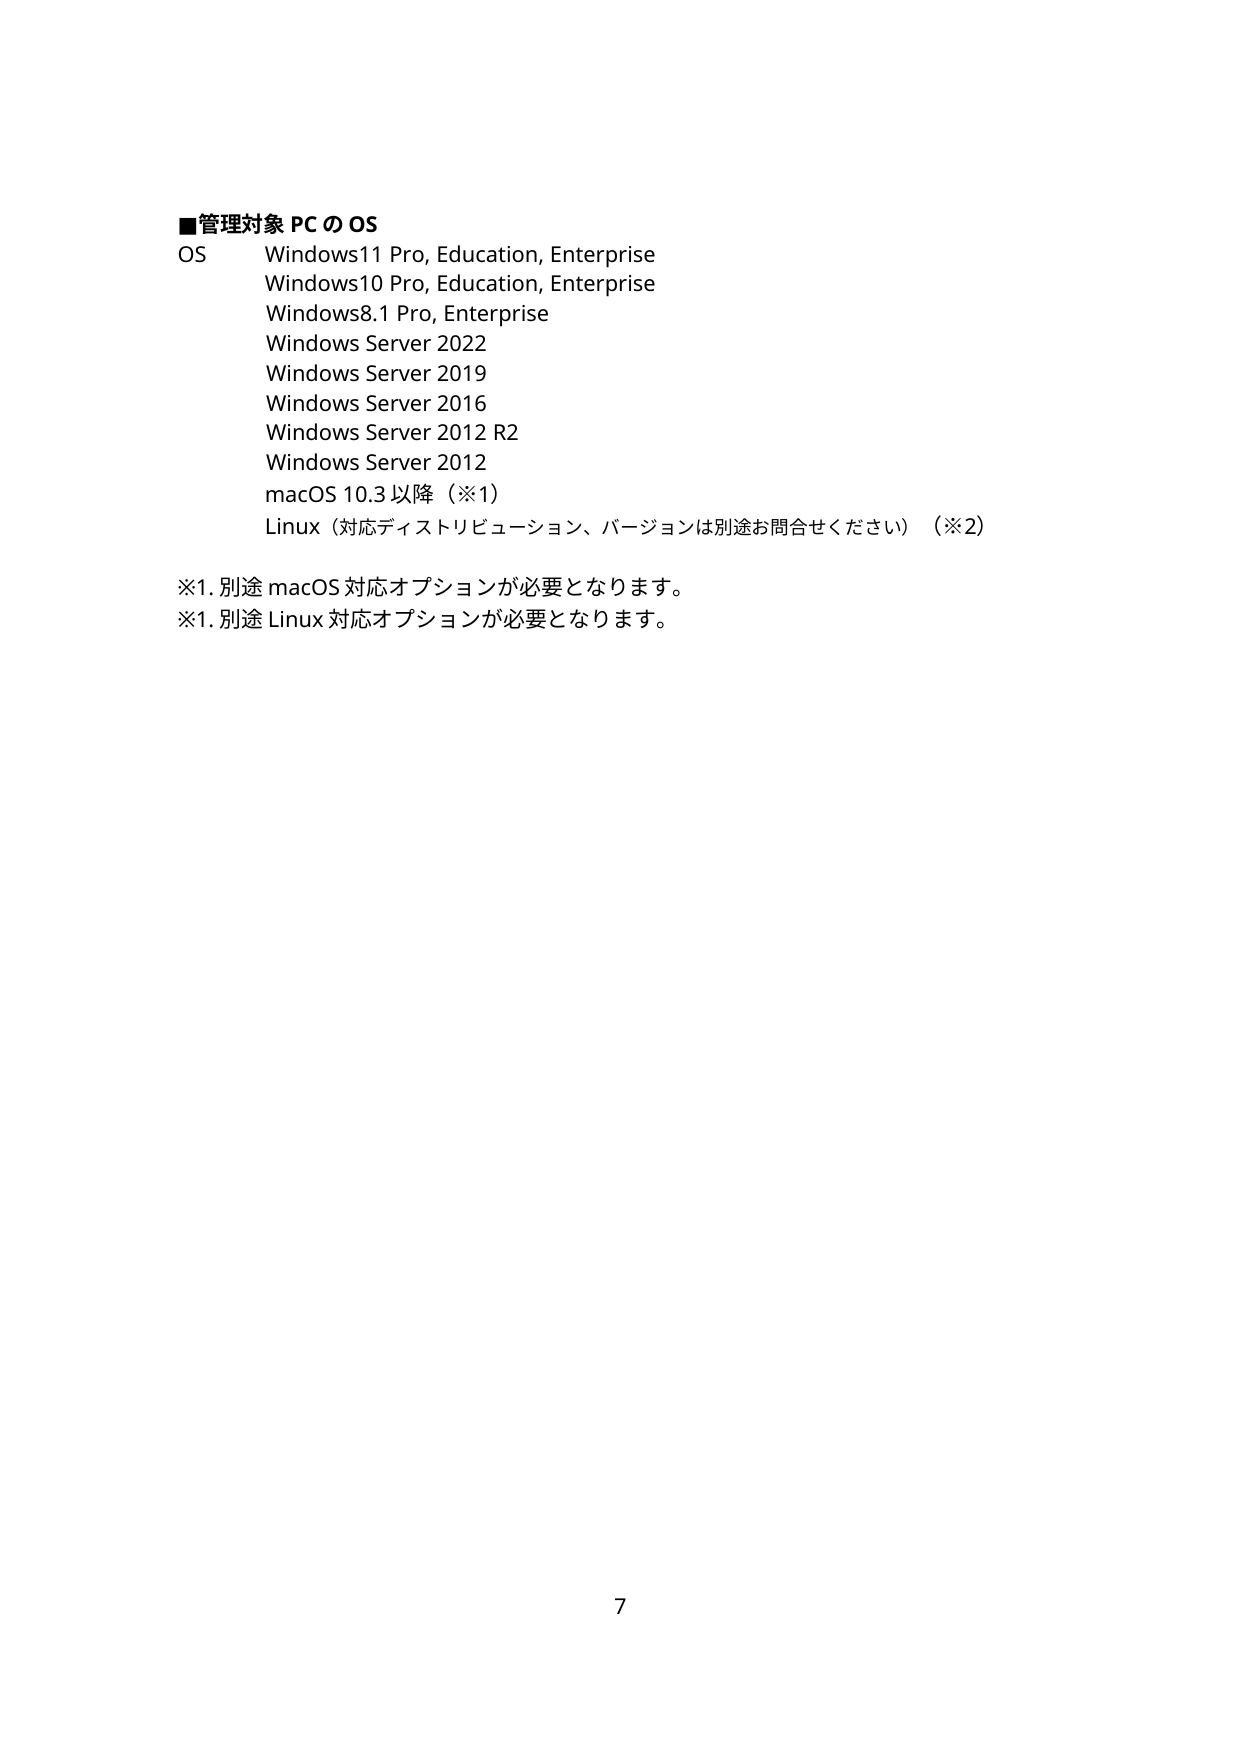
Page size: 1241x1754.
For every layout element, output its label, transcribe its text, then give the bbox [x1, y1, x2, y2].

text macOS 10.3以降（※1） [177, 477, 1063, 509]
text Windows Server 2022 [266, 328, 1063, 358]
text Windows Server 2016 [266, 387, 1063, 417]
text Windows Server 2019 [266, 358, 1063, 387]
text ※1. 別途Linux対応オプションが必要となります。 [177, 602, 1063, 634]
text Windows Server 2012 [266, 447, 1063, 477]
text Linux（対応ディストリビューション、バージョンは別途お問合せください）（※2） [177, 509, 1063, 540]
text Windows10 Pro, Education, Enterprise [177, 268, 1063, 298]
text Windows Server 2012 R2 [266, 417, 1063, 447]
text OS Windows11 Pro, Education, Enterprise [177, 238, 1063, 268]
text Windows8.1 Pro, Enterprise [266, 298, 1063, 328]
text ■管理対象PCのOS [177, 207, 1063, 238]
text ※1. 別途macOS対応オプションが必要となります。 [177, 570, 1063, 602]
